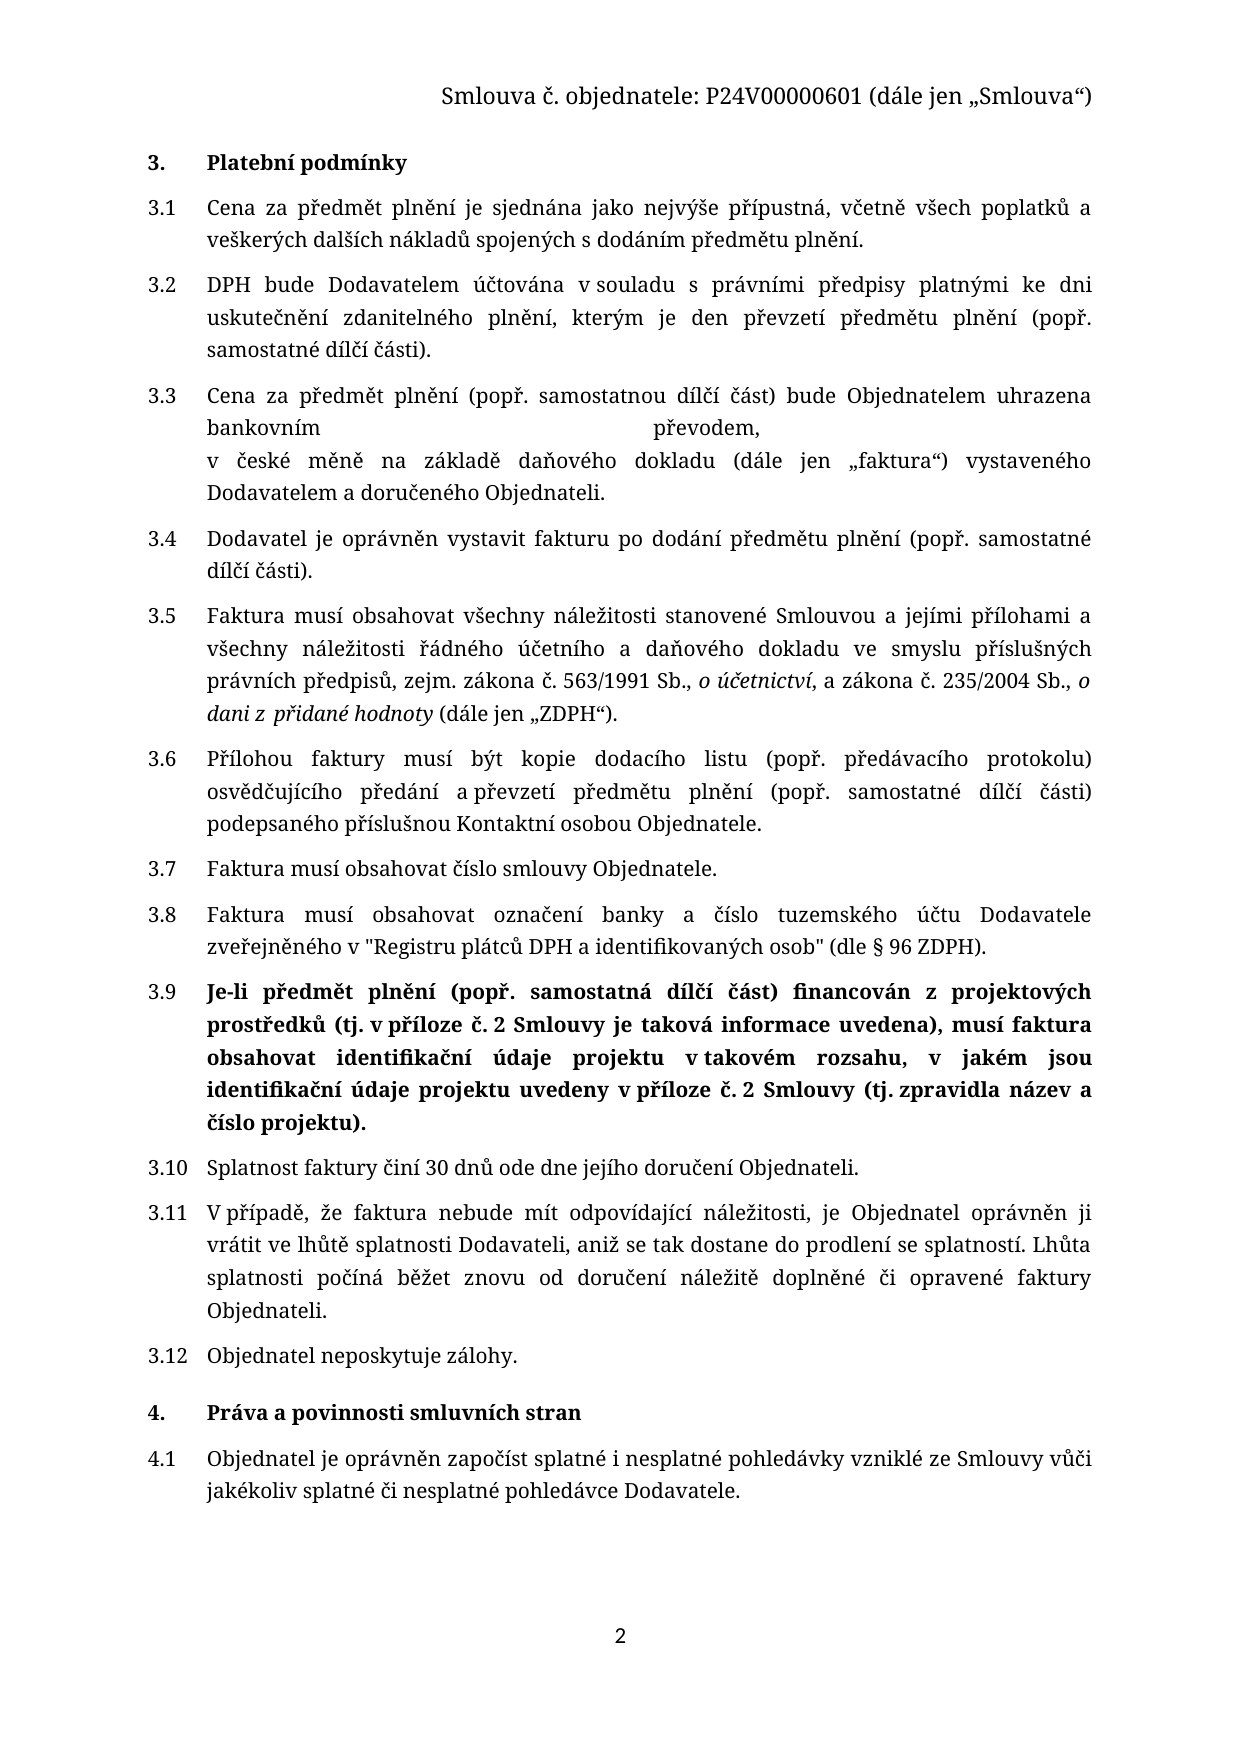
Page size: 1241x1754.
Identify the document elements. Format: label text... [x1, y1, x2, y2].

list DPH bude Dodavatelem účtována v souladu s právními předpisy platnými ke dni uskutečnění zdanitelného plnění, kterým je den převzetí předmětu plnění (popř. samostatné dílčí části). [148, 270, 1093, 364]
list Práva a povinnosti smluvních stran [148, 1398, 1093, 1427]
list V případě, že faktura nebude mít odpovídající náležitosti, je Objednatel oprávněn ji vrátit ve lhůtě splatnosti Dodavateli, aniž se tak dostane do prodlení se splatností. Lhůta splatnosti počíná běžet znovu od doručení náležitě doplněné či opravené faktury Objednateli. [148, 1198, 1093, 1324]
list Splatnost faktury činí 30 dnů ode dne jejího doručení Objednateli. [148, 1153, 1093, 1181]
list Je-li předmět plnění (popř. samostatná dílčí část) financován z projektových prostředků (tj. v příloze č. 2 Smlouvy je taková informace uvedena), musí faktura obsahovat identifikační údaje projektu v takovém rozsahu, v jakém jsou identifikační údaje projektu uvedeny v příloze č. 2 Smlouvy (tj. zpravidla název a číslo projektu). [148, 977, 1093, 1136]
list Objednatel neposkytuje zálohy. [148, 1341, 1093, 1369]
list Objednatel je oprávněn započíst splatné i nesplatné pohledávky vzniklé ze Smlouvy vůči jakékoliv splatné či nesplatné pohledávce Dodavatele. [148, 1444, 1093, 1505]
list Faktura musí obsahovat číslo smlouvy Objednatele. [148, 854, 1093, 883]
list Dodavatel je oprávněn vystavit fakturu po dodání předmětu plnění (popř. samostatné dílčí části). [148, 524, 1093, 585]
list Cena za předmět plnění je sjednána jako nejvýše přípustná, včetně všech poplatků a veškerých dalších nákladů spojených s dodáním předmětu plnění. [148, 193, 1093, 254]
list Přílohou faktury musí být kopie dodacího listu (popř. předávacího protokolu) osvědčujícího předání a převzetí předmětu plnění (popř. samostatné dílčí části) podepsaného příslušnou Kontaktní osobou Objednatele. [148, 744, 1093, 838]
list Platební podmínky [148, 148, 1093, 176]
list Faktura musí obsahovat všechny náležitosti stanovené Smlouvou a jejími přílohami a všechny náležitosti řádného účetního a daňového dokladu ve smyslu příslušných právních předpisů, zejm. zákona č. 563/1991 Sb., o účetnictví, a zákona č. 235/2004 Sb., o dani z přidané hodnoty (dále jen „ZDPH“). [148, 601, 1093, 728]
list Faktura musí obsahovat označení banky a číslo tuzemského účtu Dodavatele zveřejněného v "Registru plátců DPH a identifikovaných osob" (dle § 96 ZDPH). [148, 900, 1093, 961]
list Cena za předmět plnění (popř. samostatnou dílčí část) bude Objednatelem uhrazena bankovním převodem, v české měně na základě daňového dokladu (dále jen „faktura“) vystaveného Dodavatelem a doručeného Objednateli. [148, 381, 1093, 507]
